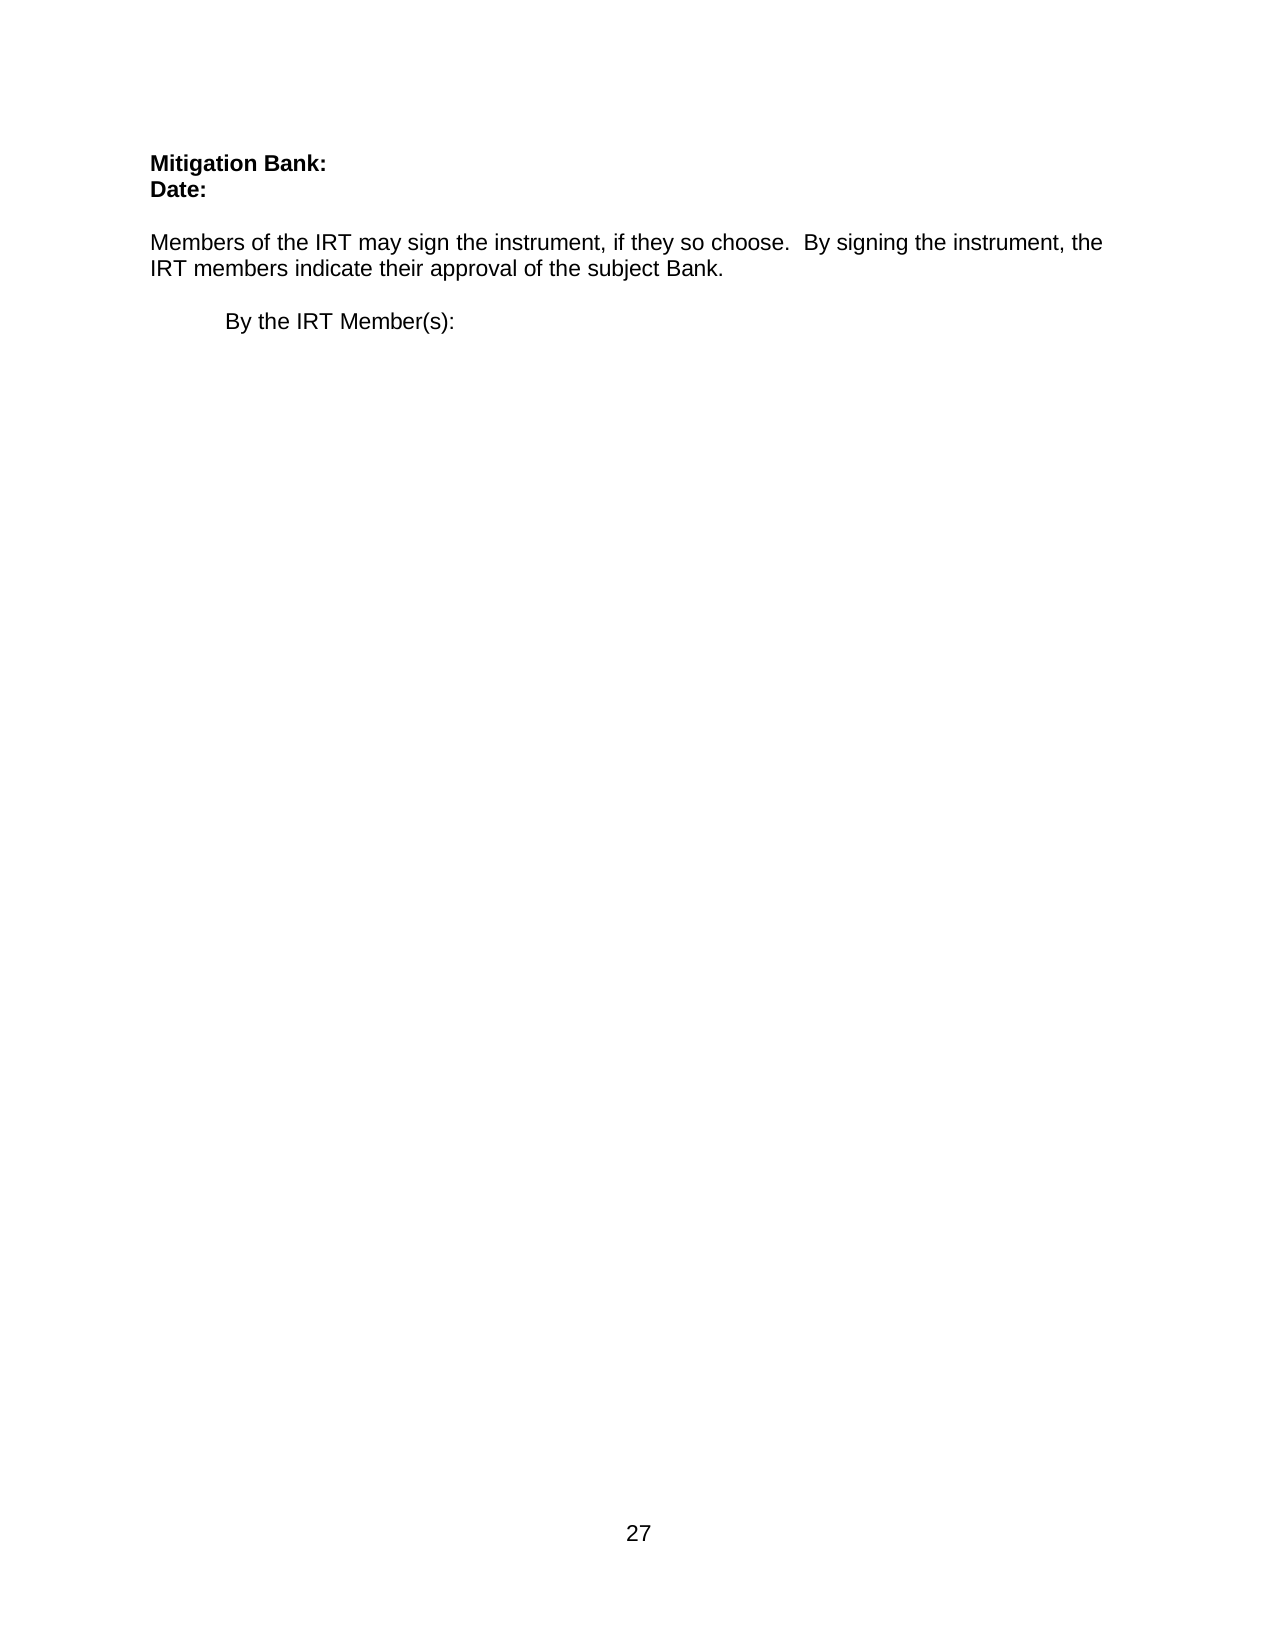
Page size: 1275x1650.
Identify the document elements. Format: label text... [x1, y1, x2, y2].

text Members of the IRT may sign the instrument, if they so choose. By signing the instrument, the IRT members indicate their approval of the subject Bank. [150, 229, 1121, 282]
subtitle Mitigation Bank: Date: [150, 149, 381, 202]
text By the IRT Member(s): [225, 308, 1121, 334]
